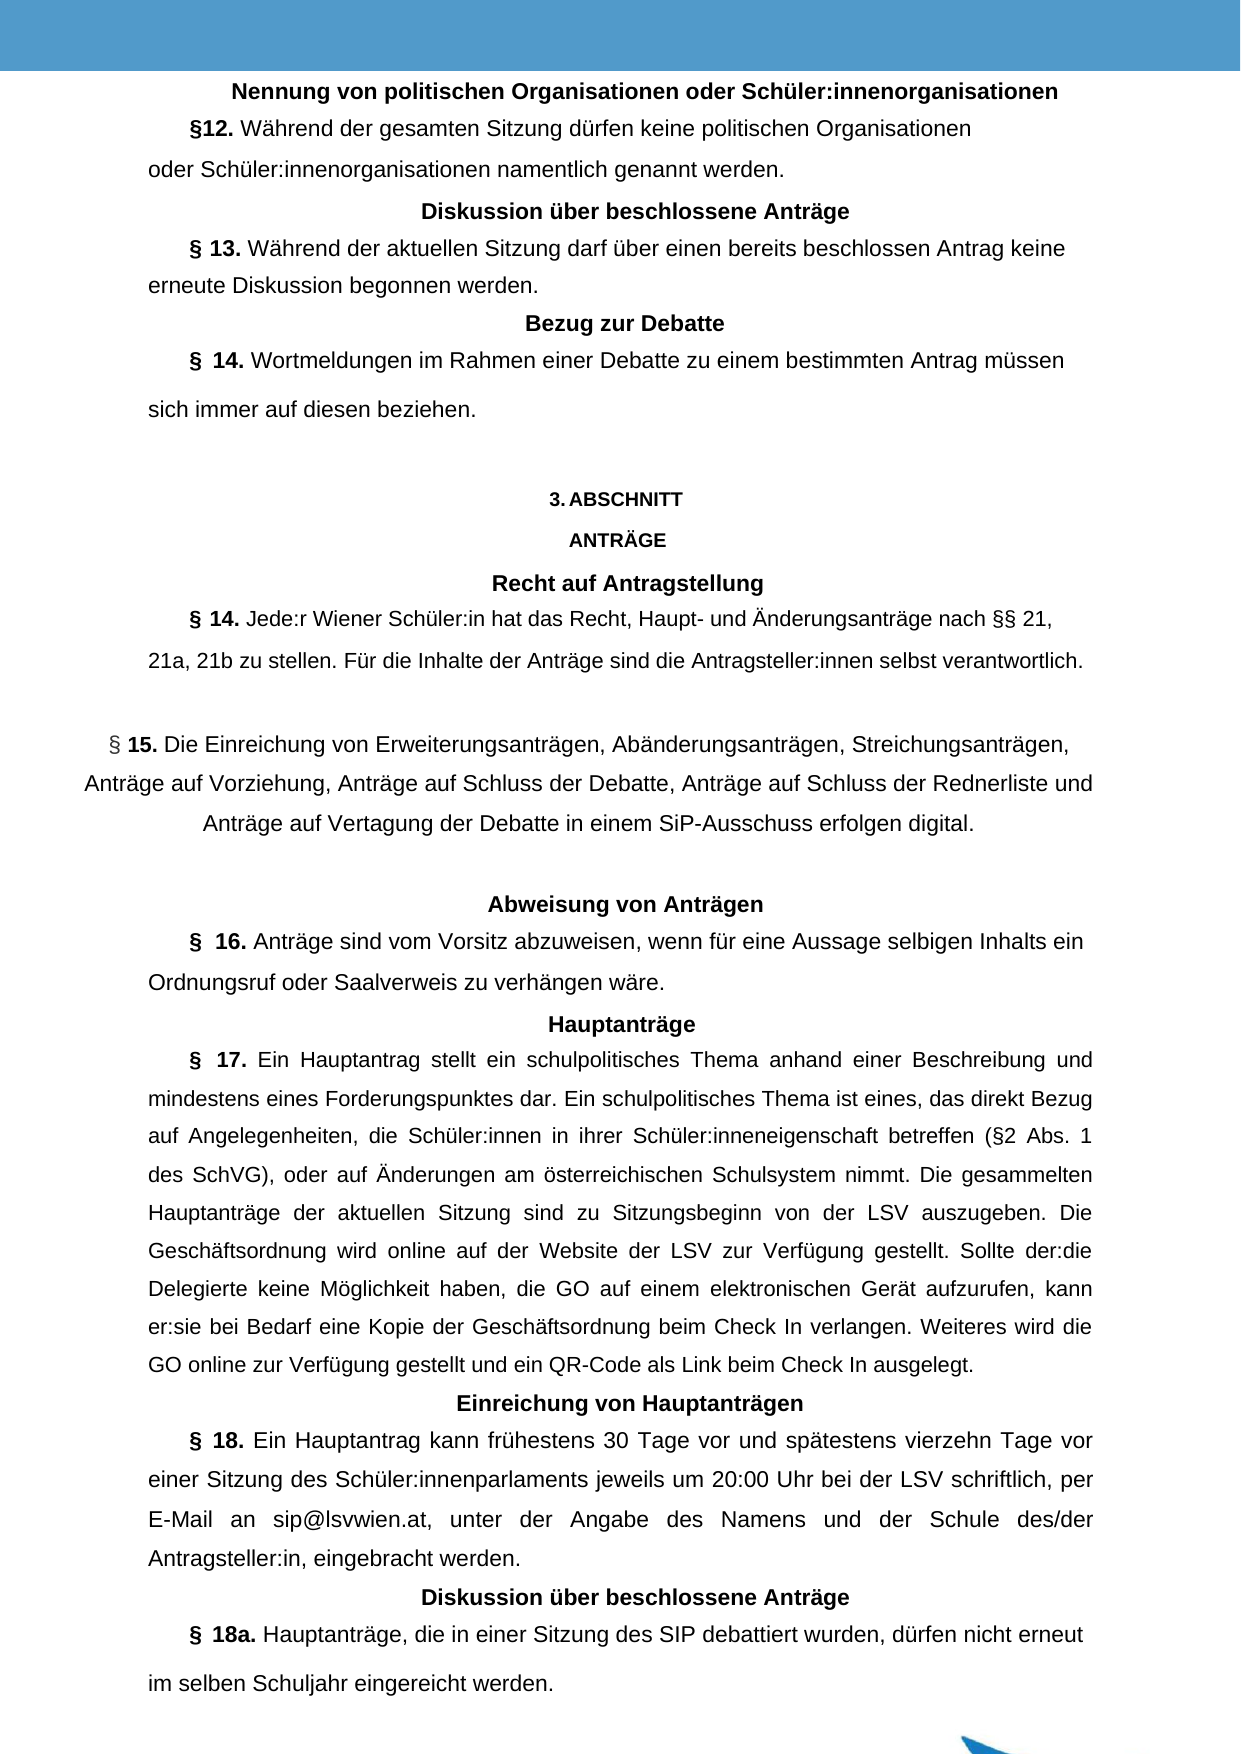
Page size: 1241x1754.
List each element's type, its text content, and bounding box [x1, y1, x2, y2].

text Diskussion über beschlossene Anträge [421, 198, 1094, 224]
list 17. Ein Hauptantrag stellt ein schulpolitisches Thema anhand einer Beschreibung und mindestens eines Forderungspunktes dar. Ein schulpolitisches Thema ist eines, das direkt Bezug auf Angelegenheiten, die Schüler:innen in ihrer Schüler:inneneigenschaft betreffen (§2 Abs. 1 des SchVG), oder auf Änderungen am österreichischen Schulsystem nimmt. Die gesammelten Hauptanträge der aktuellen Sitzung sind zu Sitzungsbeginn von der LSV auszugeben. Die Geschäftsordnung wird online auf der Website der LSV zur Verfügung gestellt. Sollte der:die Delegierte keine Möglichkeit haben, die GO auf einem elektronischen Gerät aufzurufen, kann er:sie bei Bedarf eine Kopie der Geschäftsordnung beim Check In verlangen. Weiteres wird die GO online zur Verfügung gestellt und ein QR-Code als Link beim Check In ausgelegt. [148, 1047, 1094, 1377]
list 13. Während der aktuellen Sitzung darf über einen bereits beschlossen Antrag keine erneute Diskussion begonnen werden. [148, 235, 1092, 299]
text Einreichung von Hauptanträgen [456, 1390, 1094, 1417]
text §12. Während der gesamten Sitzung dürfen keine politischen Organisationen oder Schüler:innenorganisationen namentlich genannt werden. [148, 115, 975, 183]
picture [911, 1710, 1189, 1754]
list 14. Jede:r Wiener Schüler:in hat das Recht, Haupt- und Änderungsanträge nach §§ 21, 21a, 21b zu stellen. Für die Inhalte der Anträge sind die Antragsteller:innen selbst verantwortlich. [148, 606, 1094, 673]
text Recht auf Antragstellung [492, 570, 1094, 596]
list 18. Ein Hauptantrag kann frühestens 30 Tage vor und spätestens vierzehn Tage vor einer Sitzung des Schüler:innenparlaments jeweils um 20:00 Uhr bei der LSV schriftlich, per E-Mail an sip@lsvwien.at, unter der Angabe des Namens und der Schule des/der Antragsteller:in, eingebracht werden. [148, 1427, 1094, 1571]
text Nennung von politischen Organisationen oder Schüler:innenorganisationen [231, 78, 1094, 104]
text Bezug zur Debatte [525, 310, 1094, 336]
list ABSCHNITT ANTRÄGE [549, 488, 692, 551]
text Diskussion über beschlossene Anträge [421, 1584, 1094, 1611]
list 14. Wortmeldungen im Rahmen einer Debatte zu einem bestimmten Antrag müssen sich immer auf diesen beziehen. [148, 347, 1092, 422]
picture [0, 0, 1241, 71]
text Hauptanträge [548, 1011, 1094, 1037]
list 16. Anträge sind vom Vorsitz abzuweisen, wenn für eine Aussage selbigen Inhalts ein Ordnungsruf oder Saalverweis zu verhängen wäre. [148, 928, 1094, 996]
text Abweisung von Anträgen [487, 891, 1094, 917]
list 18a. Hauptanträge, die in einer Sitzung des SIP debattiert wurden, dürfen nicht erneut im selben Schuljahr eingereicht werden. [148, 1621, 1092, 1696]
text § 15. Die Einreichung von Erweiterungsanträgen, Abänderungsanträgen, Streichungsanträgen, Anträge auf Vorziehung, Anträge auf Schluss der Debatte, Anträge auf Schluss der Rednerliste und Anträge auf Vertagung der Debatte in einem SiP-Ausschuss erfolgen digital. [83, 731, 1094, 836]
